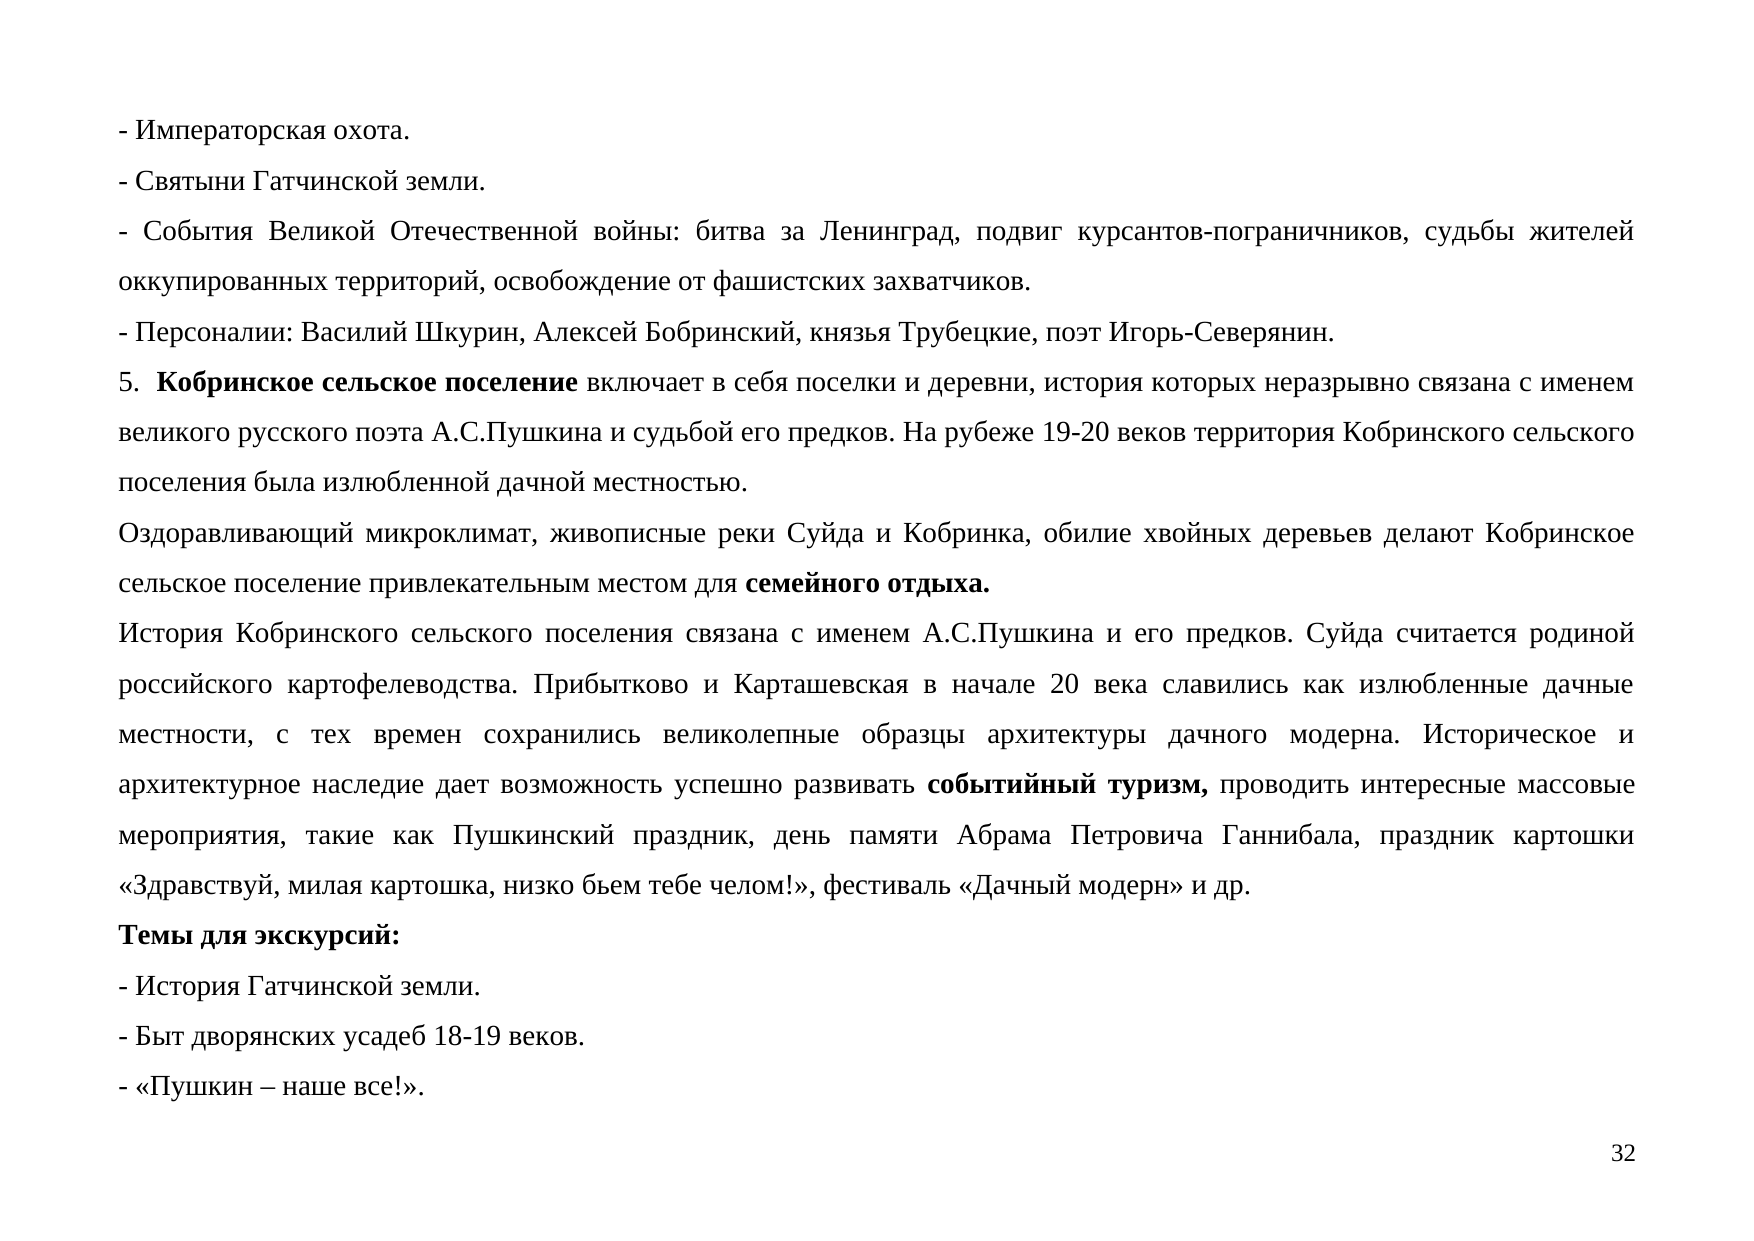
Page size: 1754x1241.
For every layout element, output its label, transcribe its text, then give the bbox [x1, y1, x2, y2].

text Оздоравливающий микроклимат, живописные реки Суйда и Кобринка, обилие хвойных деревьев делают Кобринское сельское поселение привлекательным местом для семейного отдыха. [118, 515, 1636, 599]
text 5. Кобринское сельское поселение включает в себя поселки и деревни, история которых неразрывно связана с именем великого русского поэта А.С.Пушкина и судьбой его предков. На рубеже 19-20 веков территория Кобринского сельского поселения была излюбленной дачной местностью. [118, 364, 1636, 498]
text История Кобринского сельского поселения связана с именем А.С.Пушкина и его предков. Суйда считается родиной российского картофелеводства. Прибытково и Карташевская в начале 20 века славились как излюбленные дачные местности, с тех времен сохранились великолепные образцы архитектуры дачного модерна. Историческое и архитектурное наследие дает возможность успешно развивать событийный туризм, проводить интересные массовые мероприятия, такие как Пушкинский праздник, день памяти Абрама Петровича Ганнибала, праздник картошки «Здравствуй, милая картошка, низко бьем тебе челом!», фестиваль «Дачный модерн» и др. [118, 616, 1636, 901]
text Темы для экскурсий: [118, 917, 1636, 951]
text - Персоналии: Василий Шкурин, Алексей Бобринский, князья Трубецкие, поэт Игорь-Северянин. [118, 314, 1636, 347]
text - События Великой Отечественной войны: битва за Ленинград, подвиг курсантов-пограничников, судьбы жителей оккупированных территорий, освобождение от фашистских захватчиков. [118, 213, 1636, 297]
text - Императорская охота. [118, 112, 1636, 146]
text - История Гатчинской земли. [118, 968, 1636, 1001]
text - Святыни Гатчинской земли. [118, 163, 1636, 196]
text - Быт дворянских усадеб 18-19 веков. [118, 1018, 1636, 1052]
text - «Пушкин – наше все!». [118, 1068, 1636, 1102]
